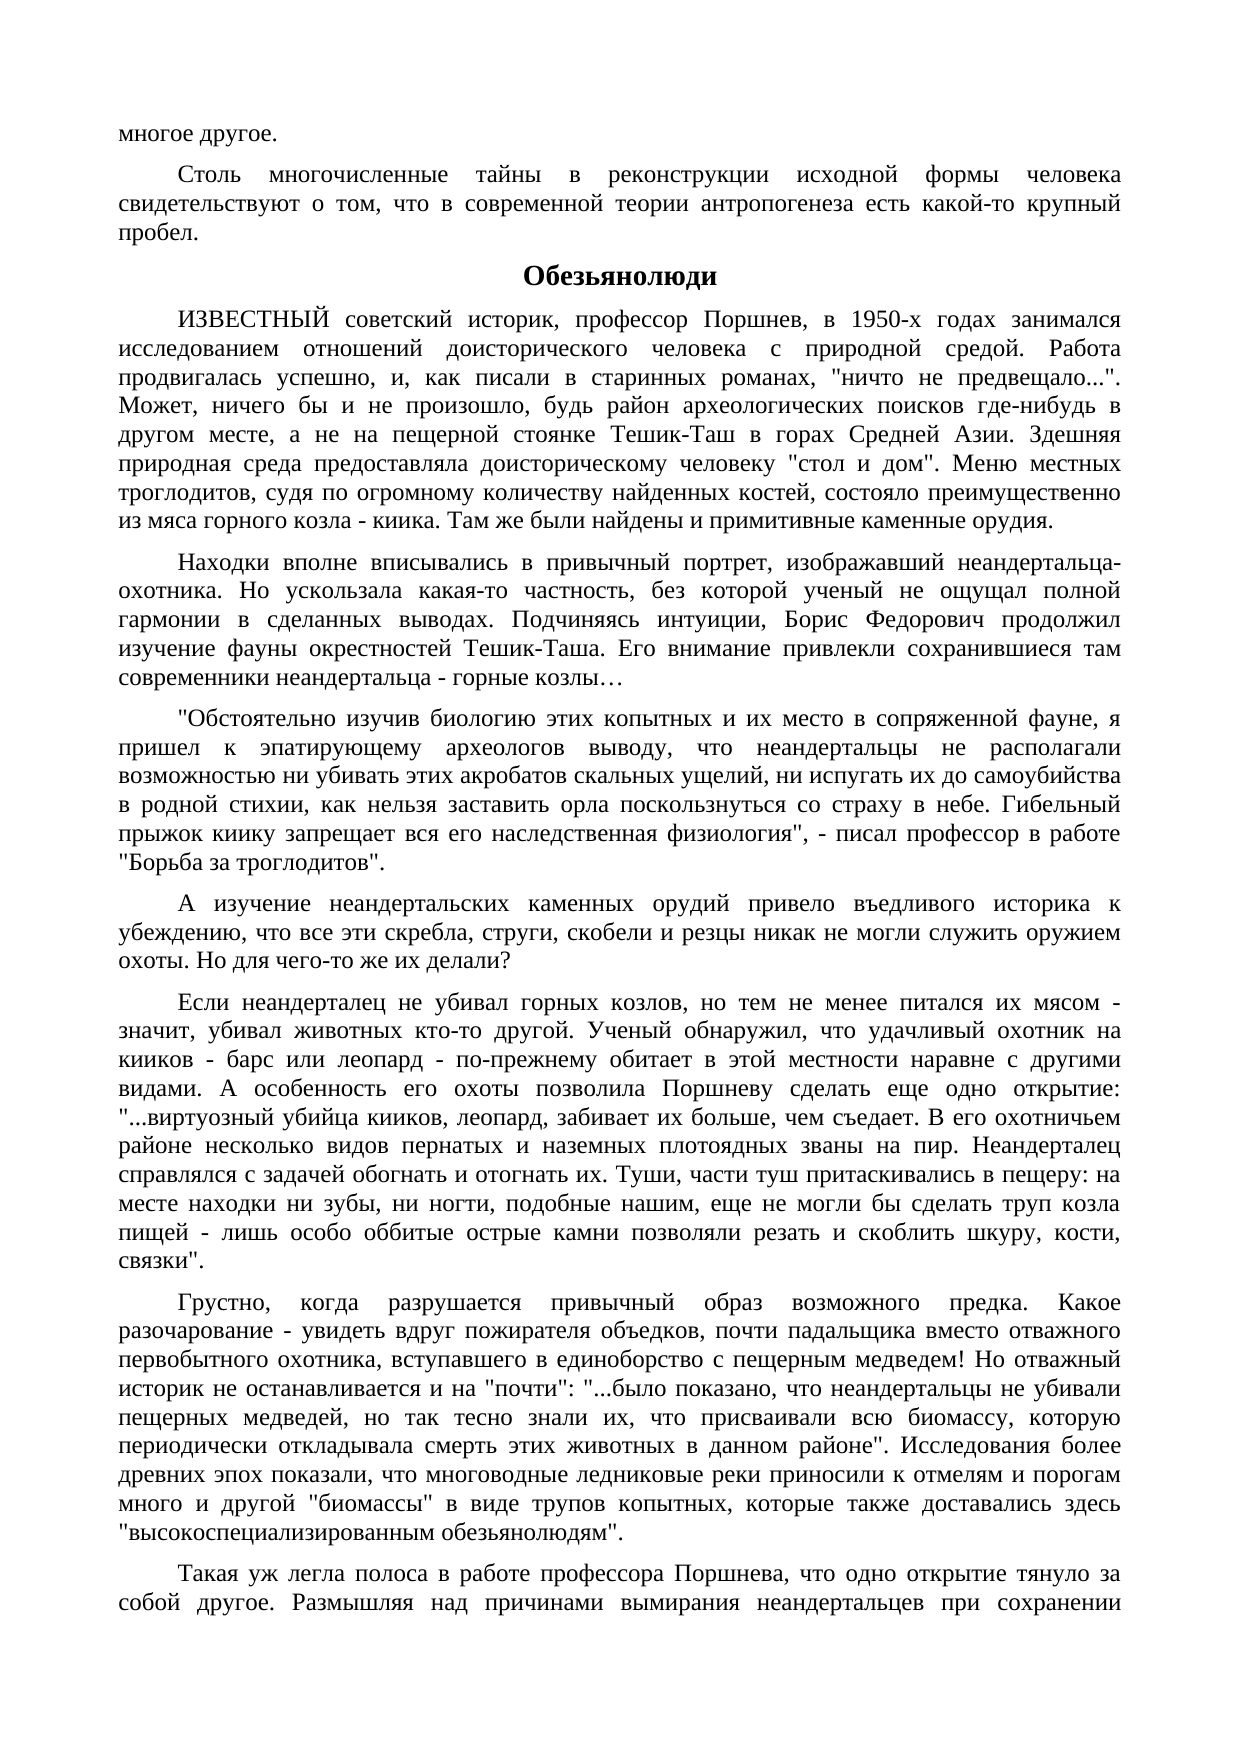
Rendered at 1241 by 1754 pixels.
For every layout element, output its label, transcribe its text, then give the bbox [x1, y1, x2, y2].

text "Обстоятельно изучив биологию этих копытных и их место в сопряженной фауне, я пришел к эпатирующему археологов выводу, что неандертальцы не располагали возможностью ни убивать этих акробатов скальных ущелий, ни испугать их до самоубийства в родной стихии, как нельзя заставить орла поскользнуться со страху в небе. Гибельный прыжок киику запрещает вся его наследственная физиология", - писал профессор в работе "Борьба за троглодитов". [118, 703, 1122, 875]
text Обезьянолюди [118, 258, 1122, 292]
text ИЗВЕСТНЫЙ советский историк, профессор Поршнев, в 1950-х годах занимался исследованием отношений доисторического человека с природной средой. Работа продвигалась успешно, и, как писали в старинных романах, "ничто не предвещало...". Может, ничего бы и не произошло, будь район археологических поисков где-нибудь в другом месте, а не на пещерной стоянке Тешик-Таш в горах Средней Азии. Здешняя природная среда предоставляла доисторическому человеку "стол и дом". Меню местных троглодитов, судя по огромному количеству найденных костей, состояло преимущественно из мяса горного козла - киика. Там же были найдены и примитивные каменные орудия. [118, 304, 1122, 534]
text Грустно, когда разрушается привычный образ возможного предка. Какое разочарование - увидеть вдруг пожирателя объедков, почти падальщика вместо отважного первобытного охотника, вступавшего в единоборство с пещерным медведем! Но отважный историк не останавливается и на "почти": "...было показано, что неандертальцы не убивали пещерных медведей, но так тесно знали их, что присваивали всю биомассу, которую периодически откладывала смерть этих животных в данном районе". Исследования более древних эпох показали, что многоводные ледниковые реки приносили к отмелям и порогам много и другой "биомассы" в виде трупов копытных, которые также доставались здесь "высокоспециализированным обезьянолюдям". [118, 1287, 1122, 1545]
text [118, 1558, 1122, 1615]
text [118, 118, 1122, 147]
text А изучение неандертальских каменных орудий привело въедливого историка к убеждению, что все эти скребла, струги, скобели и резцы никак не могли служить оружием охоты. Но для чего-то же их делали? [118, 888, 1122, 974]
text Столь многочисленные тайны в реконструкции исходной формы человека свидетельствуют о том, что в современной теории антропогенеза есть какой-то крупный пробел. [118, 159, 1122, 246]
text Находки вполне вписывались в привычный портрет, изображавший неандертальца-охотника. Но ускользала какая-то частность, без которой ученый не ощущал полной гармонии в сделанных выводах. Подчиняясь интуиции, Борис Федорович продолжил изучение фауны окрестностей Тешик-Таша. Его внимание привлекли сохранившиеся там современники неандертальца - горные козлы… [118, 547, 1122, 690]
text Если неандерталец не убивал горных козлов, но тем не менее питался их мясом - значит, убивал животных кто-то другой. Ученый обнаружил, что удачливый охотник на кииков - барс или леопард - по-прежнему обитает в этой местности наравне с другими видами. А особенность его охоты позволила Поршневу сделать еще одно открытие: "...виртуозный убийца кииков, леопард, забивает их больше, чем съедает. В его охотничьем районе несколько видов пернатых и наземных плотоядных званы на пир. Неандерталец справлялся с задачей обогнать и отогнать их. Туши, части туш притаскивались в пещеру: на месте находки ни зубы, ни ногти, подобные нашим, еще не могли бы сделать труп козла пищей - лишь особо оббитые острые камни позволяли резать и скоблить шкуру, кости, связки". [118, 987, 1122, 1274]
